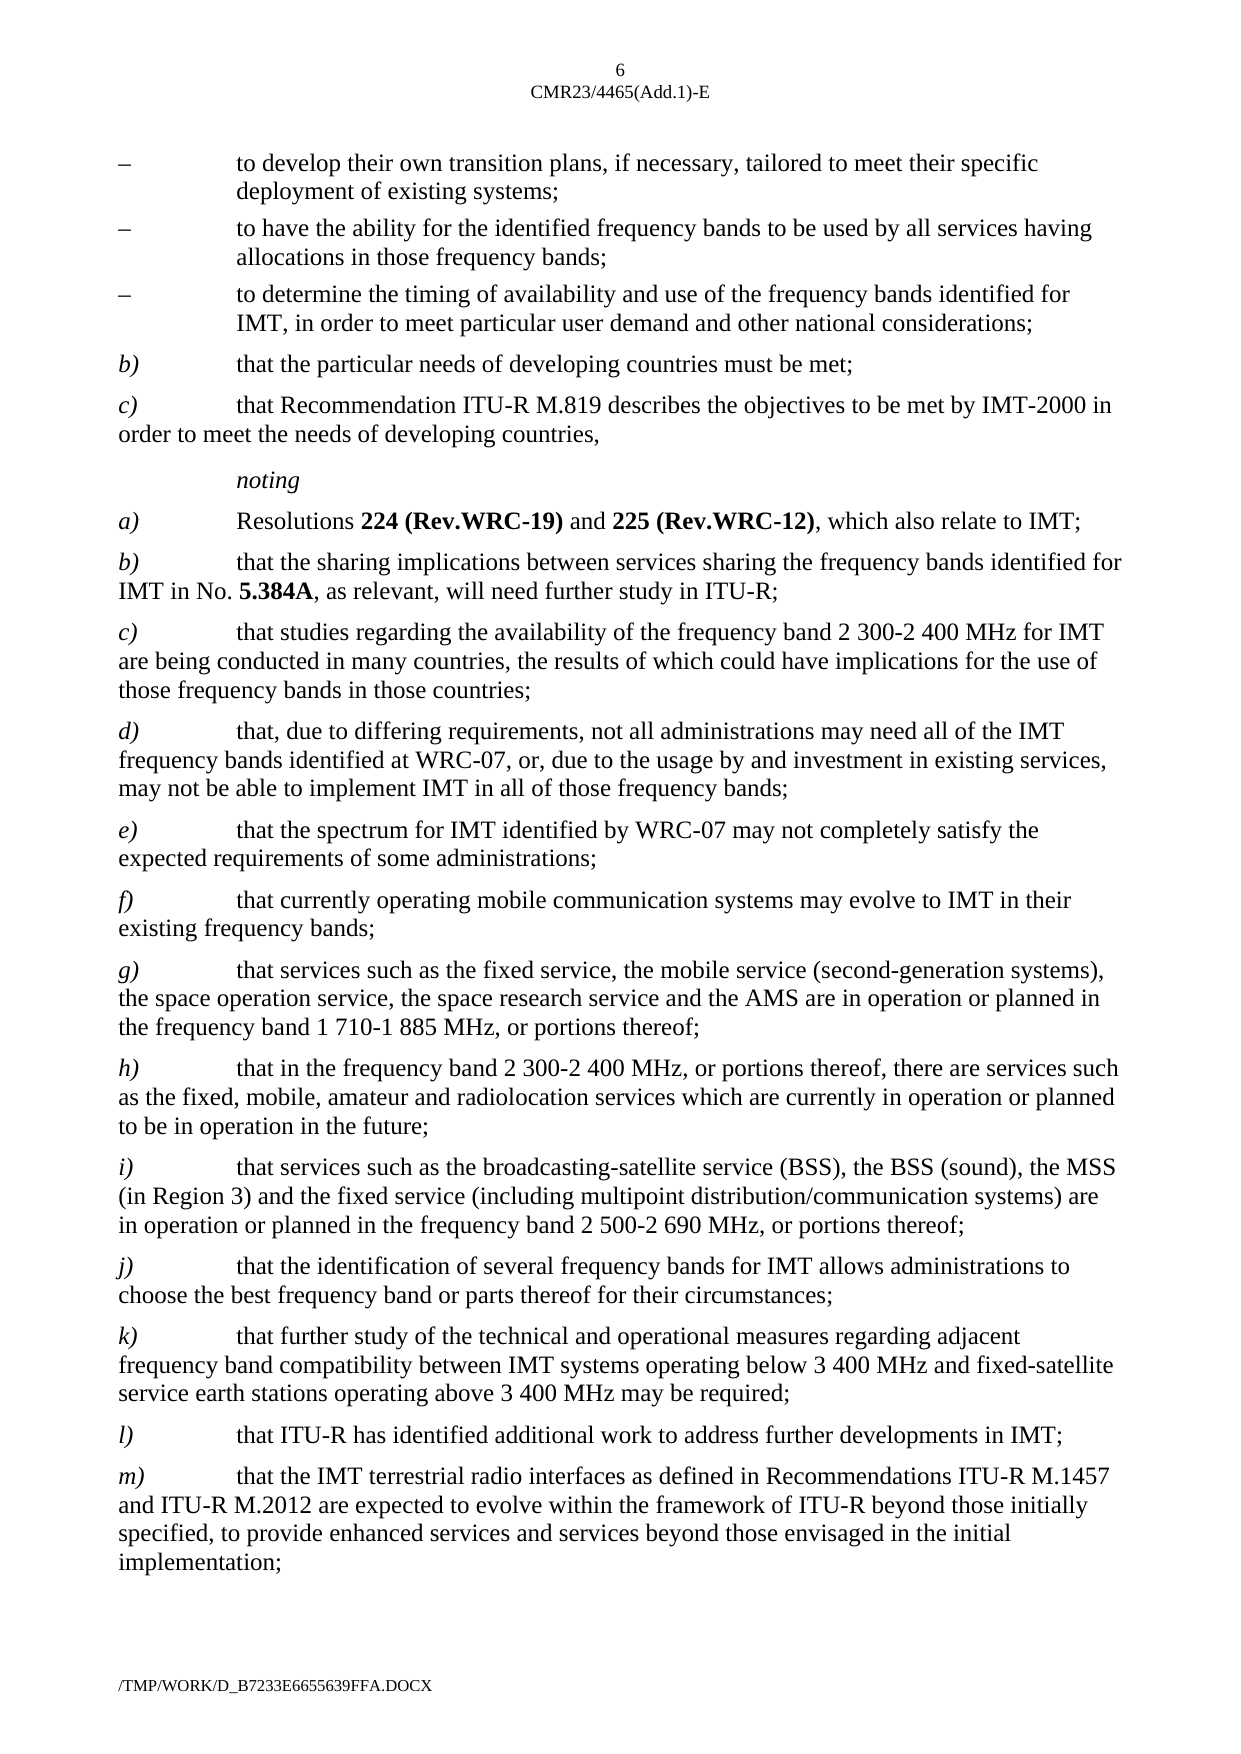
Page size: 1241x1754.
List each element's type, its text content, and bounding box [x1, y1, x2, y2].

text l) that ITU-R has identified additional work to address further developments in IMT; [118, 1420, 1122, 1448]
text k) that further study of the technical and operational measures regarding adjacent frequency band compatibility between IMT systems operating below 3 400 MHz and fixed-satellite service earth stations operating above 3 400 MHz may be required; [118, 1321, 1122, 1407]
text a) Resolutions 224 (Rev.WRC-19) and 225 (Rev.WRC-12), which also relate to IMT; [118, 506, 1122, 535]
text – to have the ability for the identified frequency bands to be used by all services having allocations in those frequency bands; [118, 213, 1122, 271]
text c) that Recommendation ITU-R M.819 describes the objectives to be met by IMT-2000 in order to meet the needs of developing countries, [118, 391, 1122, 448]
text – to determine the timing of availability and use of the frequency bands identified for IMT, in order to meet particular user demand and other national considerations; [118, 279, 1122, 337]
text m) that the IMT terrestrial radio interfaces as defined in Recommendations ITU-R M.1457 and ITU-R M.2012 are expected to evolve within the framework of ITU-R beyond those initially specified, to provide enhanced services and services beyond those envisaged in the initial implementation; [118, 1461, 1122, 1576]
text b) that the particular needs of developing countries must be met; [118, 349, 1122, 378]
text h) that in the frequency band 2 300-2 400 MHz, or portions thereof, there are services such as the fixed, mobile, amateur and radiolocation services which are currently in operation or planned to be in operation in the future; [118, 1053, 1122, 1140]
text – to develop their own transition plans, if necessary, tailored to meet their specific deployment of existing systems; [118, 148, 1122, 205]
text noting [236, 465, 1122, 493]
text j) that the identification of several frequency bands for IMT allows administrations to choose the best frequency band or parts thereof for their circumstances; [118, 1251, 1122, 1308]
text f) that currently operating mobile communication systems may evolve to IMT in their existing frequency bands; [118, 885, 1122, 942]
text e) that the spectrum for IMT identified by WRC-07 may not completely satisfy the expected requirements of some administrations; [118, 815, 1122, 872]
text g) that services such as the fixed service, the mobile service (second-generation systems), the space operation service, the space research service and the AMS are in operation or planned in the frequency band 1 710-1 885 MHz, or portions thereof; [118, 955, 1122, 1041]
text i) that services such as the broadcasting-satellite service (BSS), the BSS (sound), the MSS (in Region 3) and the fixed service (including multipoint distribution/communication systems) are in operation or planned in the frequency band 2 500-2 690 MHz, or portions thereof; [118, 1152, 1122, 1238]
text c) that studies regarding the availability of the frequency band 2 300-2 400 MHz for IMT are being conducted in many countries, the results of which could have implications for the use of those frequency bands in those countries; [118, 617, 1122, 703]
text b) that the sharing implications between services sharing the frequency bands identified for IMT in No. 5.384A, as relevant, will need further study in ITU-R; [118, 547, 1122, 605]
text d) that, due to differing requirements, not all administrations may need all of the IMT frequency bands identified at WRC-07, or, due to the usage by and investment in existing services, may not be able to implement IMT in all of those frequency bands; [118, 716, 1122, 802]
